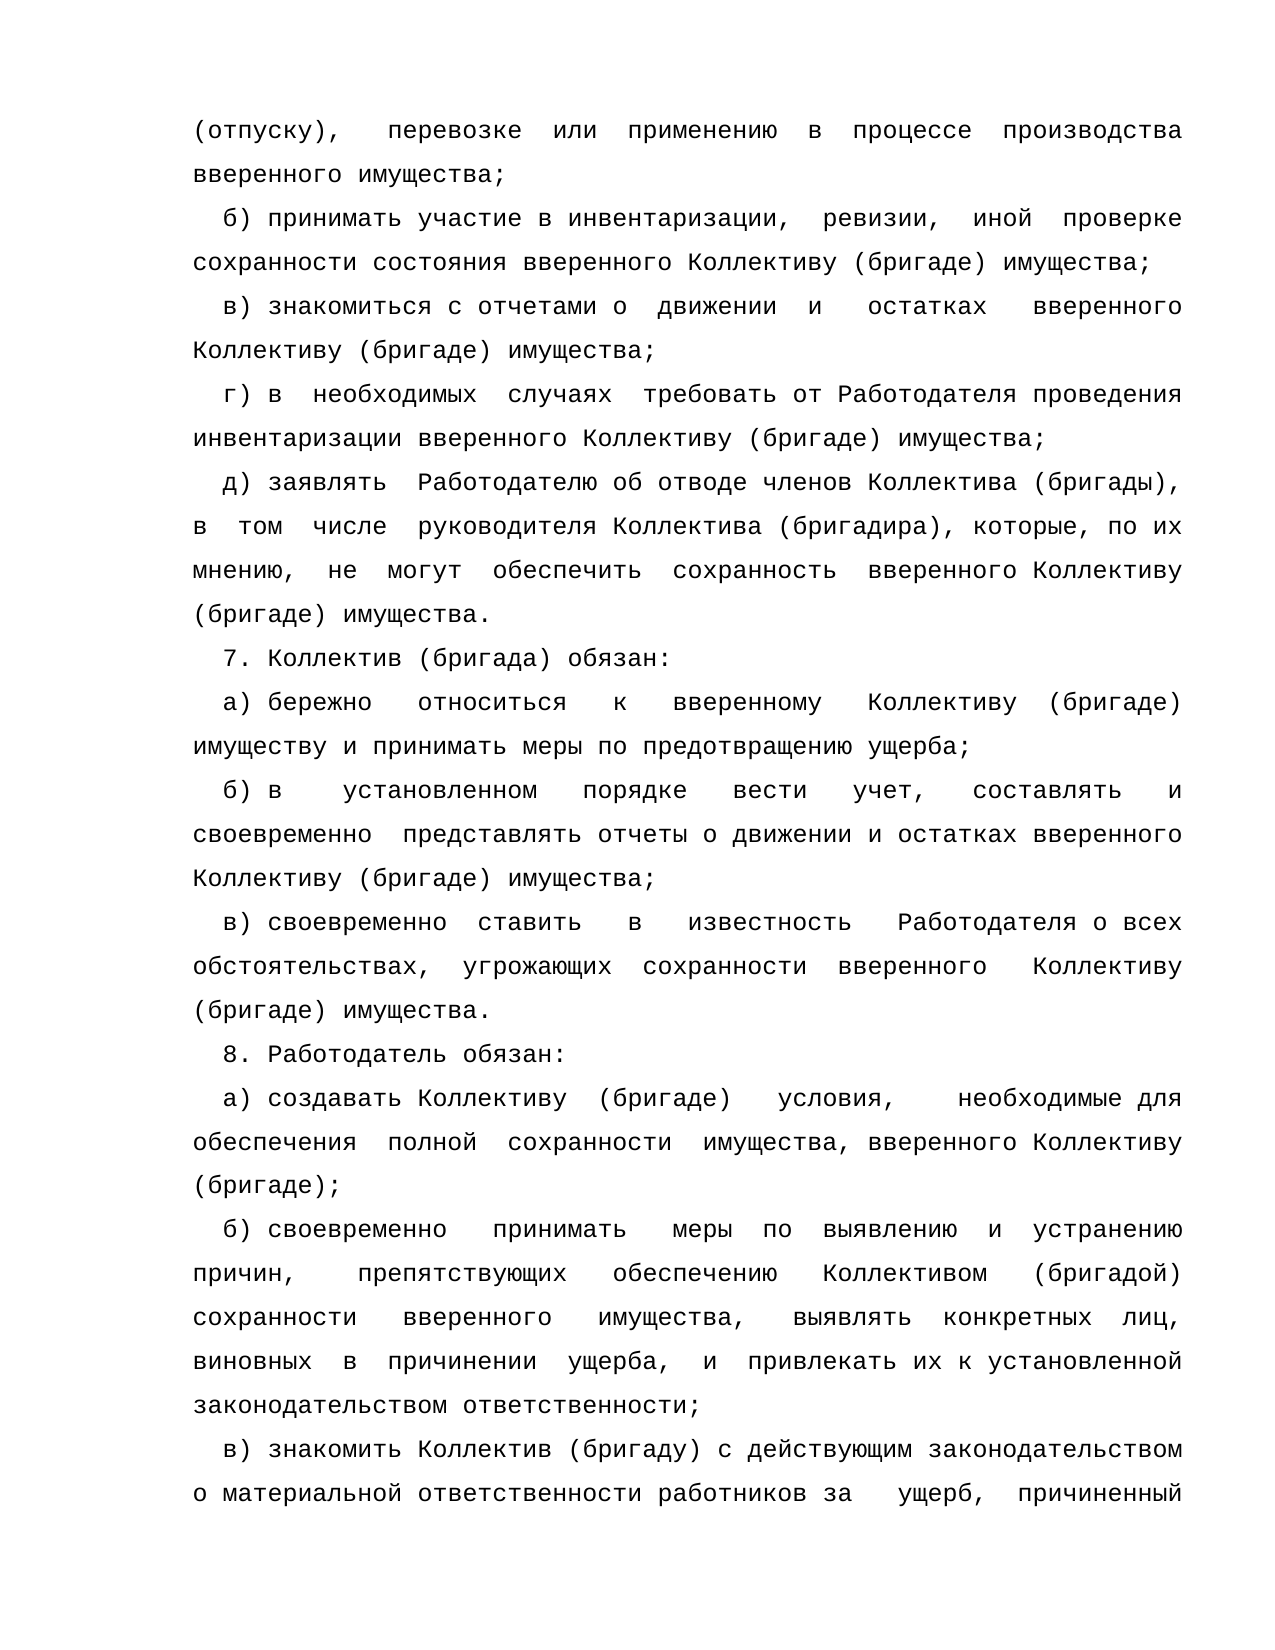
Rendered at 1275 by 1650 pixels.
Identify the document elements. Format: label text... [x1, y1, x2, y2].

text сохранности состояния вверенного Коллективу (бригаде) имущества; [177, 250, 1186, 278]
text а) бережно относиться к вверенному Коллективу (бригаде) [177, 689, 1186, 718]
text 7. Коллектив (бригада) обязан: [177, 646, 1186, 674]
text (бригаде) имущества. [177, 997, 1186, 1026]
text в) знакомить Коллектив (бригаду) с действующим законодательством [177, 1437, 1186, 1465]
text сохранности вверенного имущества, выявлять конкретных лиц, [177, 1305, 1186, 1333]
text Коллективу (бригаде) имущества; [177, 865, 1186, 894]
text г) в необходимых случаях требовать от Работодателя проведения [177, 382, 1186, 410]
text о материальной ответственности работников за ущерб, причиненный [177, 1481, 1186, 1509]
text имуществу и принимать меры по предотвращению ущерба; [177, 733, 1186, 762]
text в) своевременно ставить в известность Работодателя о всех [177, 909, 1186, 938]
text в) знакомиться с отчетами о движении и остатках вверенного [177, 294, 1186, 322]
text (бригаде) имущества. [177, 602, 1186, 630]
text вверенного имущества; [177, 162, 1186, 190]
text виновных в причинении ущерба, и привлекать их к установленной [177, 1349, 1186, 1377]
text инвентаризации вверенного Коллективу (бригаде) имущества; [177, 426, 1186, 454]
text законодательством ответственности; [177, 1393, 1186, 1421]
text д) заявлять Работодателю об отводе членов Коллектива (бригады), [177, 470, 1186, 498]
text причин, препятствующих обеспечению Коллективом (бригадой) [177, 1261, 1186, 1289]
text в том числе руководителя Коллектива (бригадира), которые, по их [177, 514, 1186, 542]
text обеспечения полной сохранности имущества, вверенного Коллективу [177, 1129, 1186, 1157]
text б) своевременно принимать меры по выявлению и устранению [177, 1217, 1186, 1245]
text своевременно представлять отчеты о движении и остатках вверенного [177, 821, 1186, 850]
text мнению, не могут обеспечить сохранность вверенного Коллективу [177, 558, 1186, 586]
text (бригаде); [177, 1173, 1186, 1201]
text 8. Работодатель обязан: [177, 1041, 1186, 1069]
text б) принимать участие в инвентаризации, ревизии, иной проверке [177, 206, 1186, 234]
text Коллективу (бригаде) имущества; [177, 338, 1186, 366]
text обстоятельствах, угрожающих сохранности вверенного Коллективу [177, 953, 1186, 982]
text (отпуску), перевозке или применению в процессе производства [177, 118, 1186, 146]
text б) в установленном порядке вести учет, составлять и [177, 777, 1186, 806]
text а) создавать Коллективу (бригаде) условия, необходимые для [177, 1085, 1186, 1113]
